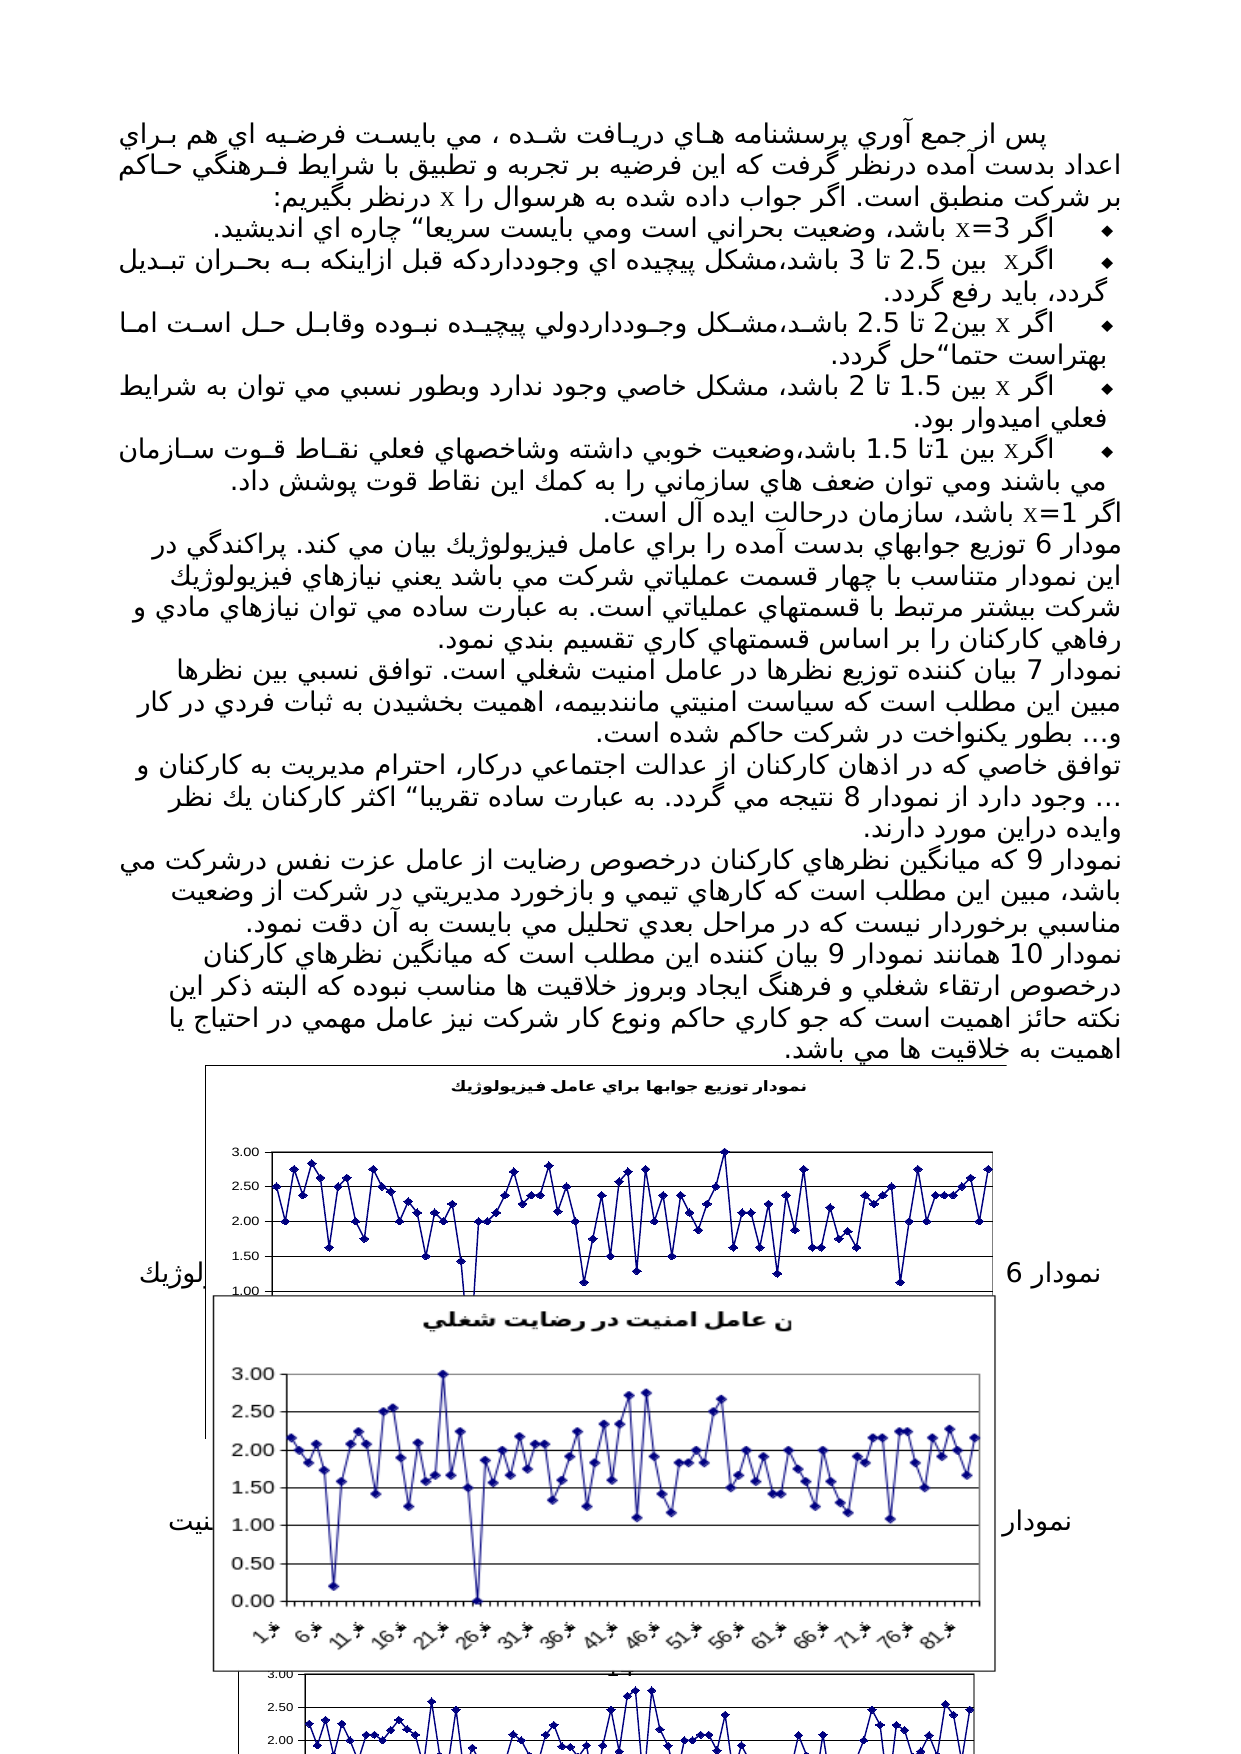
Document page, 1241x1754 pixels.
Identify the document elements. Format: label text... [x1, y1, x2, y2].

text مودار 6 توزيع جوابهاي بدست آمده را براي عامل فيزيولوژيك بيان مي كند. پراكندگي در اين نمودار متناسب با چهار قسمت عملياتي شركت مي باشد يعني نيازهاي فيزيولوژيك شركت بيشتر مرتبط با قسمتهاي عملياتي است. به عبارت ساده مي توان نيازهاي مادي و رفاهي كاركنان را بر اساس قسمتهاي كاري تقسيم بندي نمود. [118, 528, 1122, 655]
list اگر 3=X باشد، وضعيت بحراني است ومي بايست سريعا“ چاره اي انديشيد. [118, 213, 1107, 244]
text نمودار 10 همانند نمودار 9 بيان كننده اين مطلب است كه ميانگين نظرهاي كاركنان درخصوص ارتقاء شغلي و فرهنگ ايجاد وبروز خلاقيت ها مناسب نبوده كه البته ذكر اين نكته حائز اهميت است كه جو كاري حاكم ونوع كار شركت نيز عامل مهمي در احتياج يا اهميت به خلاقيت ها مي باشد. [118, 939, 1122, 1065]
text اگر 1=X باشد، سازمان درحالت ايده آل است. [118, 497, 1122, 528]
text نمودار 7 بيان كننده توزيع نظرها در عامل امنيت شغلي است. توافق نسبي بين نظرها مبين اين مطلب است كه سياست امنيتي مانندبيمه، اهميت بخشيدن به ثبات فردي در كار و… بطور يكنواخت در شركت حاكم شده است. [118, 655, 1122, 749]
list اگر X بين2 تا 2.5 باشد،مشكل وجودداردولي پيچيده نبوده وقابل حل است اما بهتراست حتما“حل گردد. [118, 307, 1107, 371]
text نمودار 9 كه ميانگين نظرهاي كاركنان درخصوص رضايت از عامل عزت نفس درشركت مي باشد، مبين اين مطلب است كه كارهاي تيمي و بازخورد مديريتي در شركت از وضعيت مناسبي برخوردار نيست كه در مراحل بعدي تحليل مي بايست به آن دقت نمود. [118, 844, 1122, 939]
list اگرX بين 1تا 1.5 باشد،وضعيت خوبي داشته وشاخصهاي فعلي نقاط قوت سازمان مي باشند ومي توان ضعف هاي سازماني را به كمك اين نقاط قوت پوشش داد. [118, 434, 1107, 497]
text پس از جمع آوري پرسشنامه هاي دريافت شده ، مي بايست فرضيه اي هم براي اعداد بدست آمده درنظر گرفت كه اين فرضيه بر تجربه و تطبيق با شرايط فرهنگي حاكم بر شركت منطبق است. اگر جواب داده شده به هرسوال را X درنظر بگيريم: [118, 118, 1122, 213]
list اگرX بين 2.5 تا 3 باشد،مشكل پيچيده اي وجودداردكه قبل ازاينكه به بحران تبديل گردد، بايد رفع گردد. [118, 244, 1107, 307]
text توافق خاصي كه در اذهان كاركنان از عدالت اجتماعي دركار، احترام مديريت به كاركنان و … وجود دارد از نمودار 8 نتيجه مي گردد. به عبارت ساده تقريبا“ اكثر كاركنان يك نظر وايده دراين مورد دارند. [118, 749, 1122, 844]
list اگر X بين 1.5 تا 2 باشد، مشكل خاصي وجود ندارد وبطور نسبي مي توان به شرايط فعلي اميدوار بود. [118, 371, 1107, 434]
